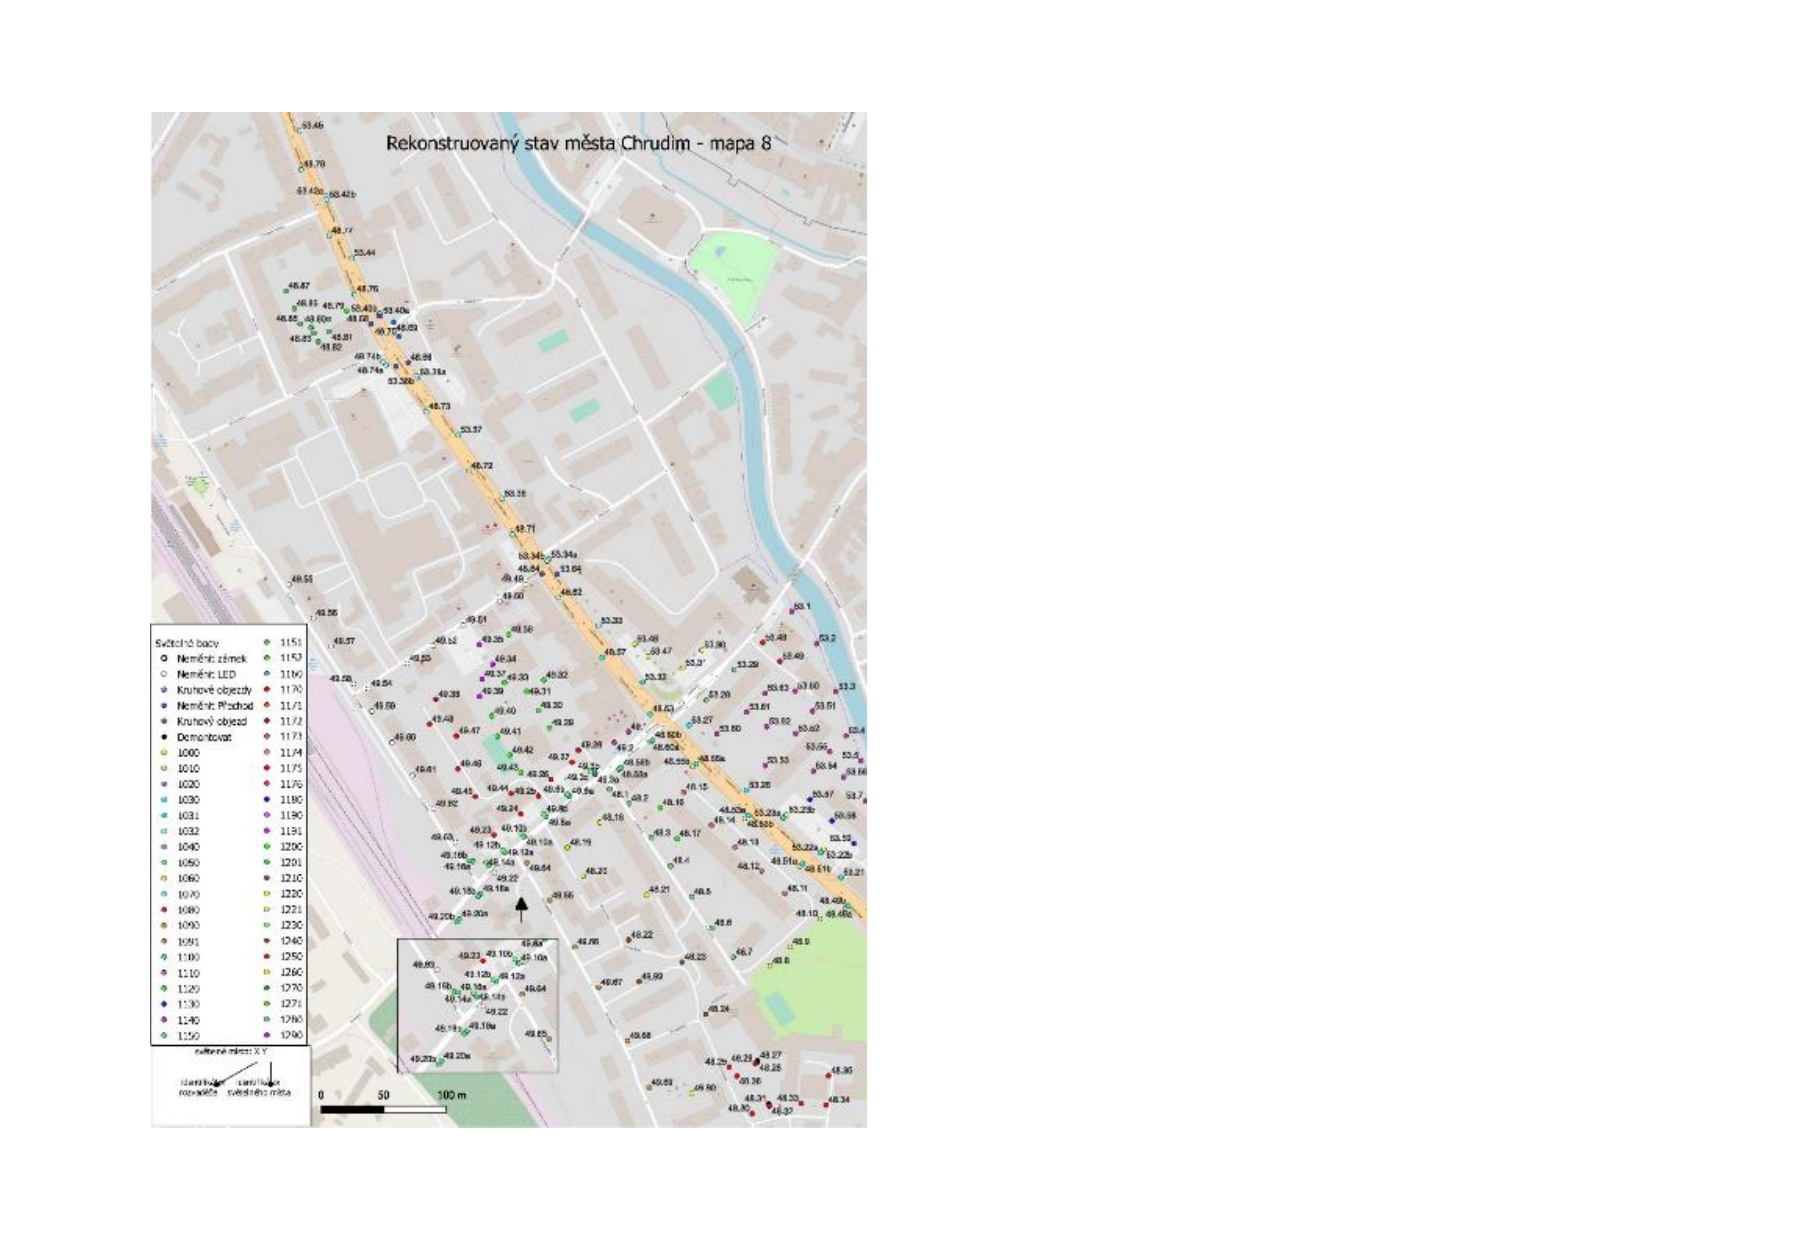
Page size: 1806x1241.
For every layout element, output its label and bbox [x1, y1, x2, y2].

picture [150, 112, 868, 1128]
